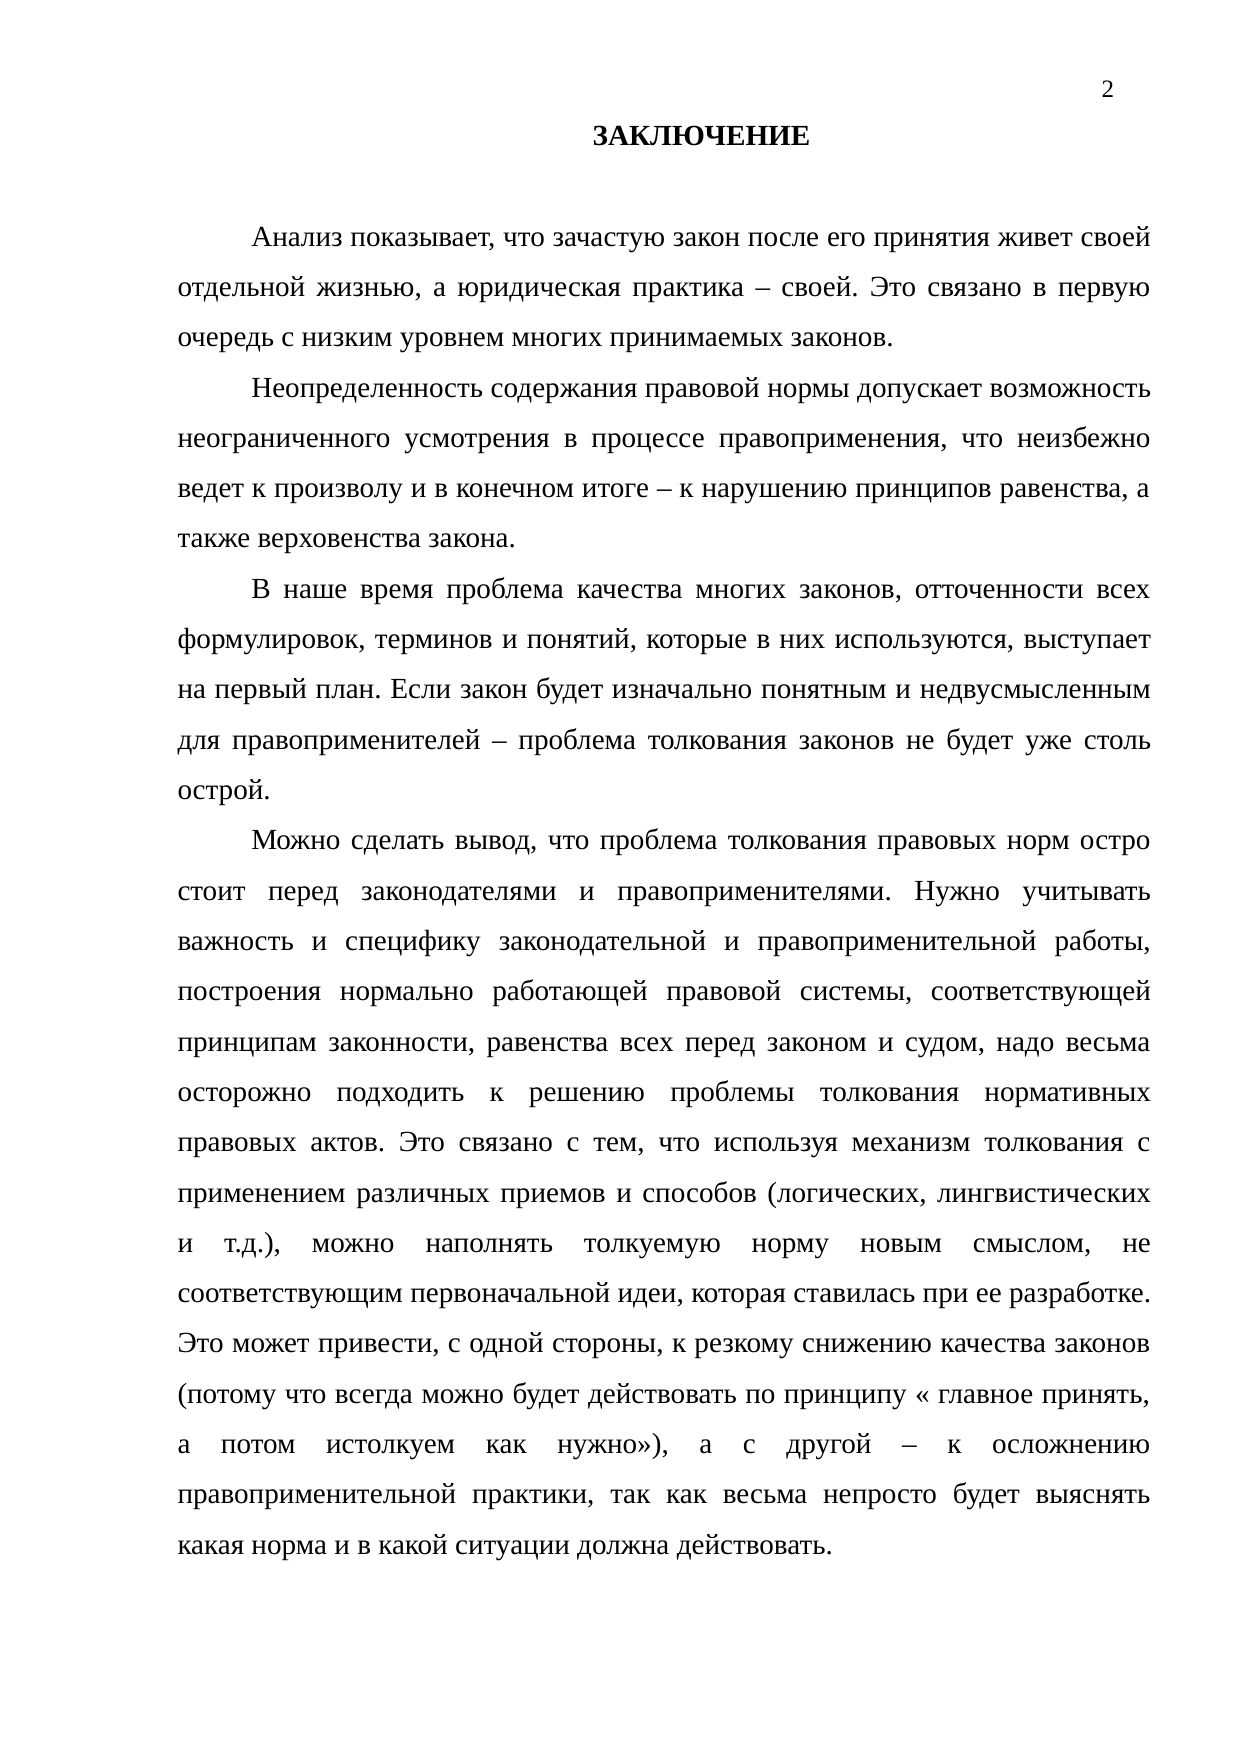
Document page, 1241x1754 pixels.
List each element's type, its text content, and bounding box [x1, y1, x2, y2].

text В наше время проблема качества многих законов, отточенности всех формулировок, терминов и понятий, которые в них используются, выступает на первый план. Если закон будет изначально понятным и недвусмысленным для правоприменителей – проблема толкования законов не будет уже столь острой. [177, 571, 1152, 806]
text Можно сделать вывод, что проблема толкования правовых норм остро стоит перед законодателями и правоприменителями. Нужно учитывать важность и специфику законодательной и правоприменительной работы, построения нормально работающей правовой системы, соответствующей принципам законности, равенства всех перед законом и судом, надо весьма осторожно подходить к решению проблемы толкования нормативных правовых актов. Это связано с тем, что используя механизм толкования с применением различных приемов и способов (логических, лингвистических и т.д.), можно наполнять толкуемую норму новым смыслом, не соответствующим первоначальной идеи, которая ставилась при ее разработке. Это может привести, с одной стороны, к резкому снижению качества законов (потому что всегда можно будет действовать по принципу « главное принять, а потом истолкуем как нужно»), а с другой – к осложнению правоприменительной практики, так как весьма непросто будет выяснять какая норма и в какой ситуации должна действовать. [177, 822, 1152, 1560]
subtitle ЗАКЛЮЧЕНИЕ [177, 118, 1152, 152]
text Неопределенность содержания правовой нормы допускает возможность неограниченного усмотрения в процессе правоприменения, что неизбежно ведет к произволу и в конечном итоге – к нарушению принципов равенства, а также верховенства закона. [177, 370, 1152, 554]
text Анализ показывает, что зачастую закон после его принятия живет своей отдельной жизнью, а юридическая практика – своей. Это связано в первую очередь с низким уровнем многих принимаемых законов. [177, 219, 1152, 353]
